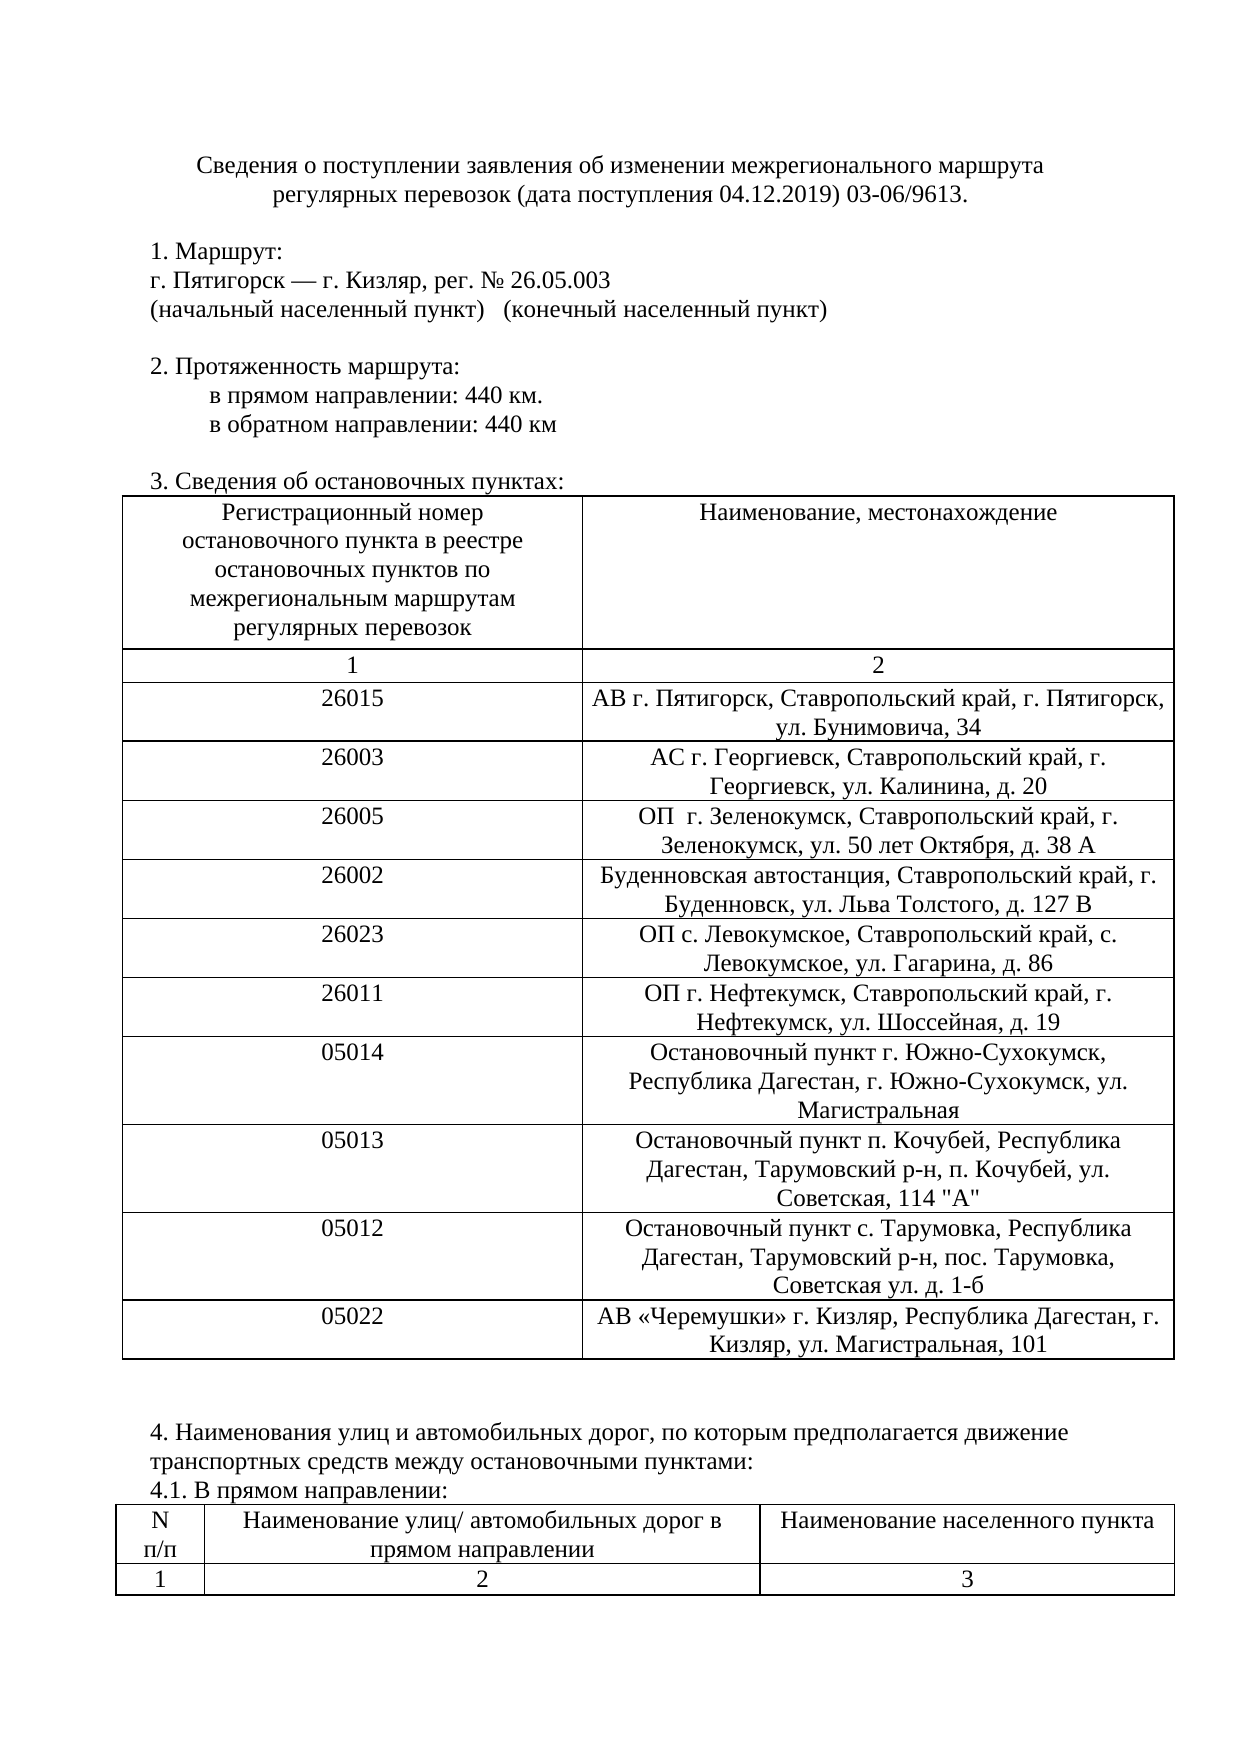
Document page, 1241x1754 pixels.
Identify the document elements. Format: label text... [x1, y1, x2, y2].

text 1. Маршрут: [150, 236, 1090, 265]
table_cell Буденновская автостанция, Ставропольский край, г. Буденновск, ул. Льва Толстого, д. 127 В [583, 860, 1173, 918]
table_cell АВ г. Пятигорск, Ставропольский край, г. Пятигорск, ул. Бунимовича, 34 [583, 683, 1173, 740]
table_cell 26015 [123, 683, 582, 740]
text 2. Протяженность маршрута: [150, 351, 1090, 380]
text 3. Сведения об остановочных пунктах: [150, 466, 1090, 495]
table_cell 2 [205, 1564, 759, 1594]
table_cell АВ «Черемушки» г. Кизляр, Республика Дагестан, г. Кизляр, ул. Магистральная, 101 [583, 1301, 1173, 1358]
table_cell 26011 [123, 978, 582, 1036]
table_cell Остановочный пункт с. Тарумовка, Республика Дагестан, Тарумовский р-н, пос. Тарумовка, Советская ул. д. 1-б [583, 1213, 1173, 1299]
table_cell 1 [123, 650, 582, 681]
text 4. Наименования улиц и автомобильных дорог, по которым предполагается движение транспортных средств между остановочными пунктами: [150, 1417, 1090, 1475]
table_cell Остановочный пункт г. Южно-Сухокумск, Республика Дагестан, г. Южно-Сухокумск, ул. Магистральная [583, 1037, 1173, 1123]
table_cell 3 [761, 1564, 1174, 1594]
table_header Наименование улиц/ автомобильных дорог в прямом направлении [205, 1505, 759, 1563]
table_cell 05013 [123, 1125, 582, 1211]
text в прямом направлении: 440 км. [150, 380, 1090, 409]
table_cell ОП г. Нефтекумск, Ставропольский край, г. Нефтекумск, ул. Шоссейная, д. 19 [583, 978, 1173, 1036]
table_cell 05014 [123, 1037, 582, 1123]
text Сведения о поступлении заявления об изменении межрегионального маршрута регулярных перевозок (дата поступления 04.12.2019) 03-06/9613. [150, 150, 1090, 207]
table_cell 26002 [123, 860, 582, 918]
table_cell 2 [583, 650, 1173, 681]
text в обратном направлении: 440 км [150, 409, 1090, 437]
table_cell 05022 [123, 1301, 582, 1358]
text (начальный населенный пункт) (конечный населенный пункт) [150, 294, 1090, 322]
table_header N п/п [117, 1505, 204, 1563]
table_header Регистрационный номер остановочного пункта в реестре остановочных пунктов по межрегиональным маршрутам регулярных перевозок [123, 497, 582, 648]
table_cell ОП г. Зеленокумск, Ставропольский край, г. Зеленокумск, ул. 50 лет Октября, д. 38 А [583, 801, 1173, 858]
table_cell 26023 [123, 919, 582, 977]
table_cell Остановочный пункт п. Кочубей, Республика Дагестан, Тарумовский р-н, п. Кочубей, ул. Советская, 114 "А" [583, 1125, 1173, 1211]
table_cell 26005 [123, 801, 582, 858]
table_cell 1 [117, 1564, 204, 1594]
table_header Наименование, местонахождение [583, 497, 1173, 648]
table_cell 26003 [123, 742, 582, 799]
table_cell 05012 [123, 1213, 582, 1299]
table_header Наименование населенного пункта [761, 1505, 1174, 1563]
table_cell ОП с. Левокумское, Ставропольский край, с. Левокумское, ул. Гагарина, д. 86 [583, 919, 1173, 977]
table_cell АС г. Георгиевск, Ставропольский край, г. Георгиевск, ул. Калинина, д. 20 [583, 742, 1173, 799]
text 4.1. В прямом направлении: [150, 1475, 1090, 1503]
text г. Пятигорск — г. Кизляр, рег. № 26.05.003 [150, 265, 1090, 294]
